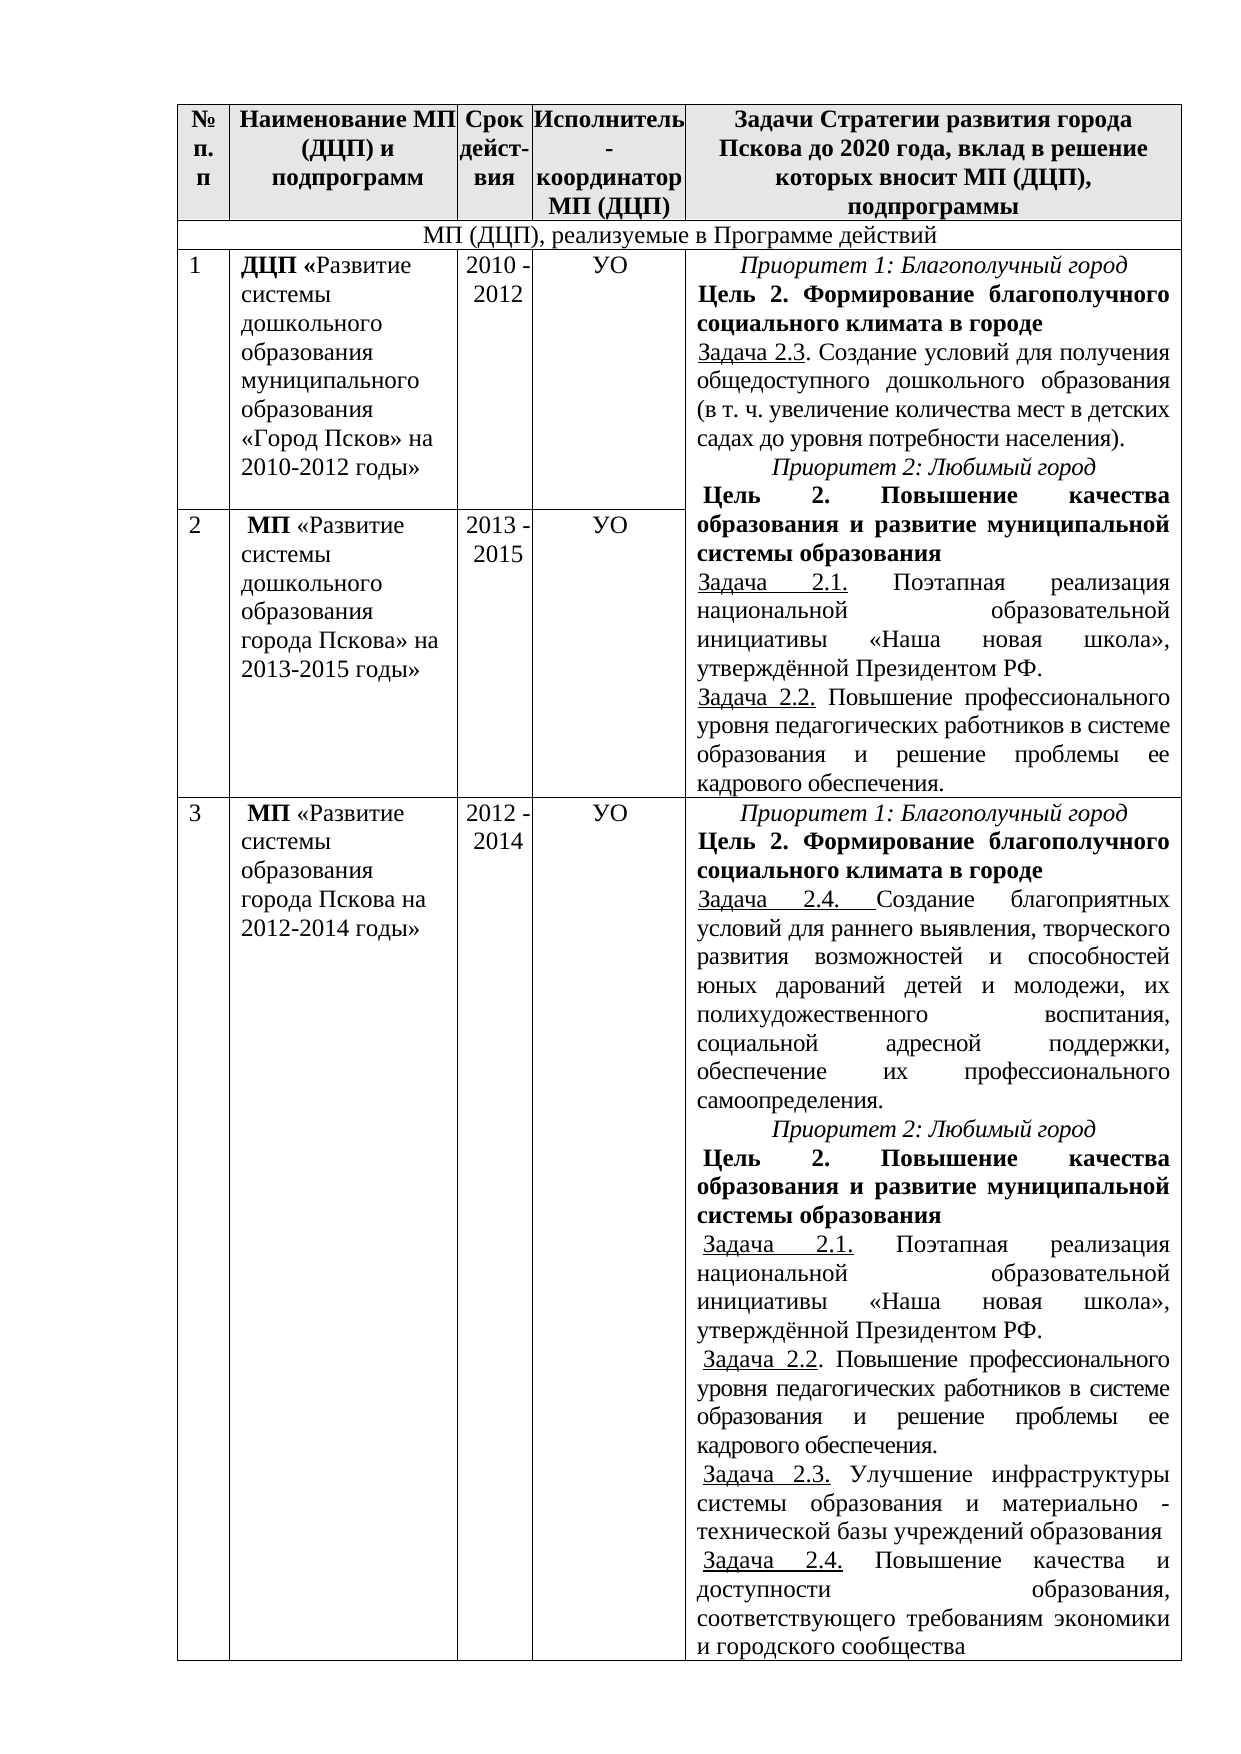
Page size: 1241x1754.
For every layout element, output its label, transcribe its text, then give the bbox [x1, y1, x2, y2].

table_header Наименование МП (ДЦП) и подпрограмм [230, 105, 457, 219]
table_cell УО [533, 798, 685, 1660]
table_cell 2 [178, 510, 229, 797]
table_header Исполнитель-координатор МП (ДЦП) [533, 105, 685, 219]
table_cell МП «Развитие системы дошкольного образования города Пскова» на 2013-2015 годы» [230, 510, 457, 797]
table_cell Приоритет 1: Благополучный город Цель 2. Формирование благополучного социального климата в городе Задача 2.4. Создание благоприятных условий для раннего выявления, творческого развития возможностей и способностей юных дарований детей и молодежи, их полихудожественного воспитания, социальной адресной поддержки, обеспечение их профессионального самоопределения. Приоритет 2: Любимый город Цель 2. Повышение качества образования и развитие муниципальной системы образования Задача 2.1. Поэтапная реализация национальной образовательной инициативы «Наша новая школа», утверждённой Президентом РФ. Задача 2.2. Повышение профессионального уровня педагогических работников в системе образования и решение проблемы ее кадрового обеспечения. Задача 2.3. Улучшение инфраструктуры системы образования и материально - технической базы учреждений образования Задача 2.4. Повышение качества и доступности образования, соответствующего требованиям экономики и городского сообщества [686, 798, 1181, 1660]
table_header № п.п [178, 105, 229, 219]
table_cell 1 [178, 250, 229, 509]
table_cell МП «Развитие системы образования города Пскова на 2012-2014 годы» [230, 798, 457, 1660]
table_cell МП (ДЦП), реализуемые в Программе действий [178, 221, 1181, 249]
table_header Задачи Стратегии развития города Пскова до 2020 года, вклад в решение которых вносит МП (ДЦП), подпрограммы [686, 105, 1181, 219]
table_cell УО [533, 250, 685, 509]
table_cell 2010 -2012 [458, 250, 532, 509]
table_header Срок действия [458, 105, 532, 219]
table_cell 2013 -2015 [458, 510, 532, 797]
table_cell УО [533, 510, 685, 797]
table_cell 2012 -2014 [458, 798, 532, 1660]
table_cell Приоритет 1: Благополучный город Цель 2. Формирование благополучного социального климата в городе Задача 2.3. Создание условий для получения общедоступного дошкольного образования (в т. ч. увеличение количества мест в детских садах до уровня потребности населения). Приоритет 2: Любимый город Цель 2. Повышение качества образования и развитие муниципальной системы образования Задача 2.1. Поэтапная реализация национальной образовательной инициативы «Наша новая школа», утверждённой Президентом РФ. Задача 2.2. Повышение профессионального уровня педагогических работников в системе образования и решение проблемы ее кадрового обеспечения. [686, 250, 1181, 797]
table_cell 3 [178, 798, 229, 1660]
table_cell ДЦП «Развитие системы дошкольного образования муниципального образования «Город Псков» на 2010-2012 годы» [230, 250, 457, 509]
